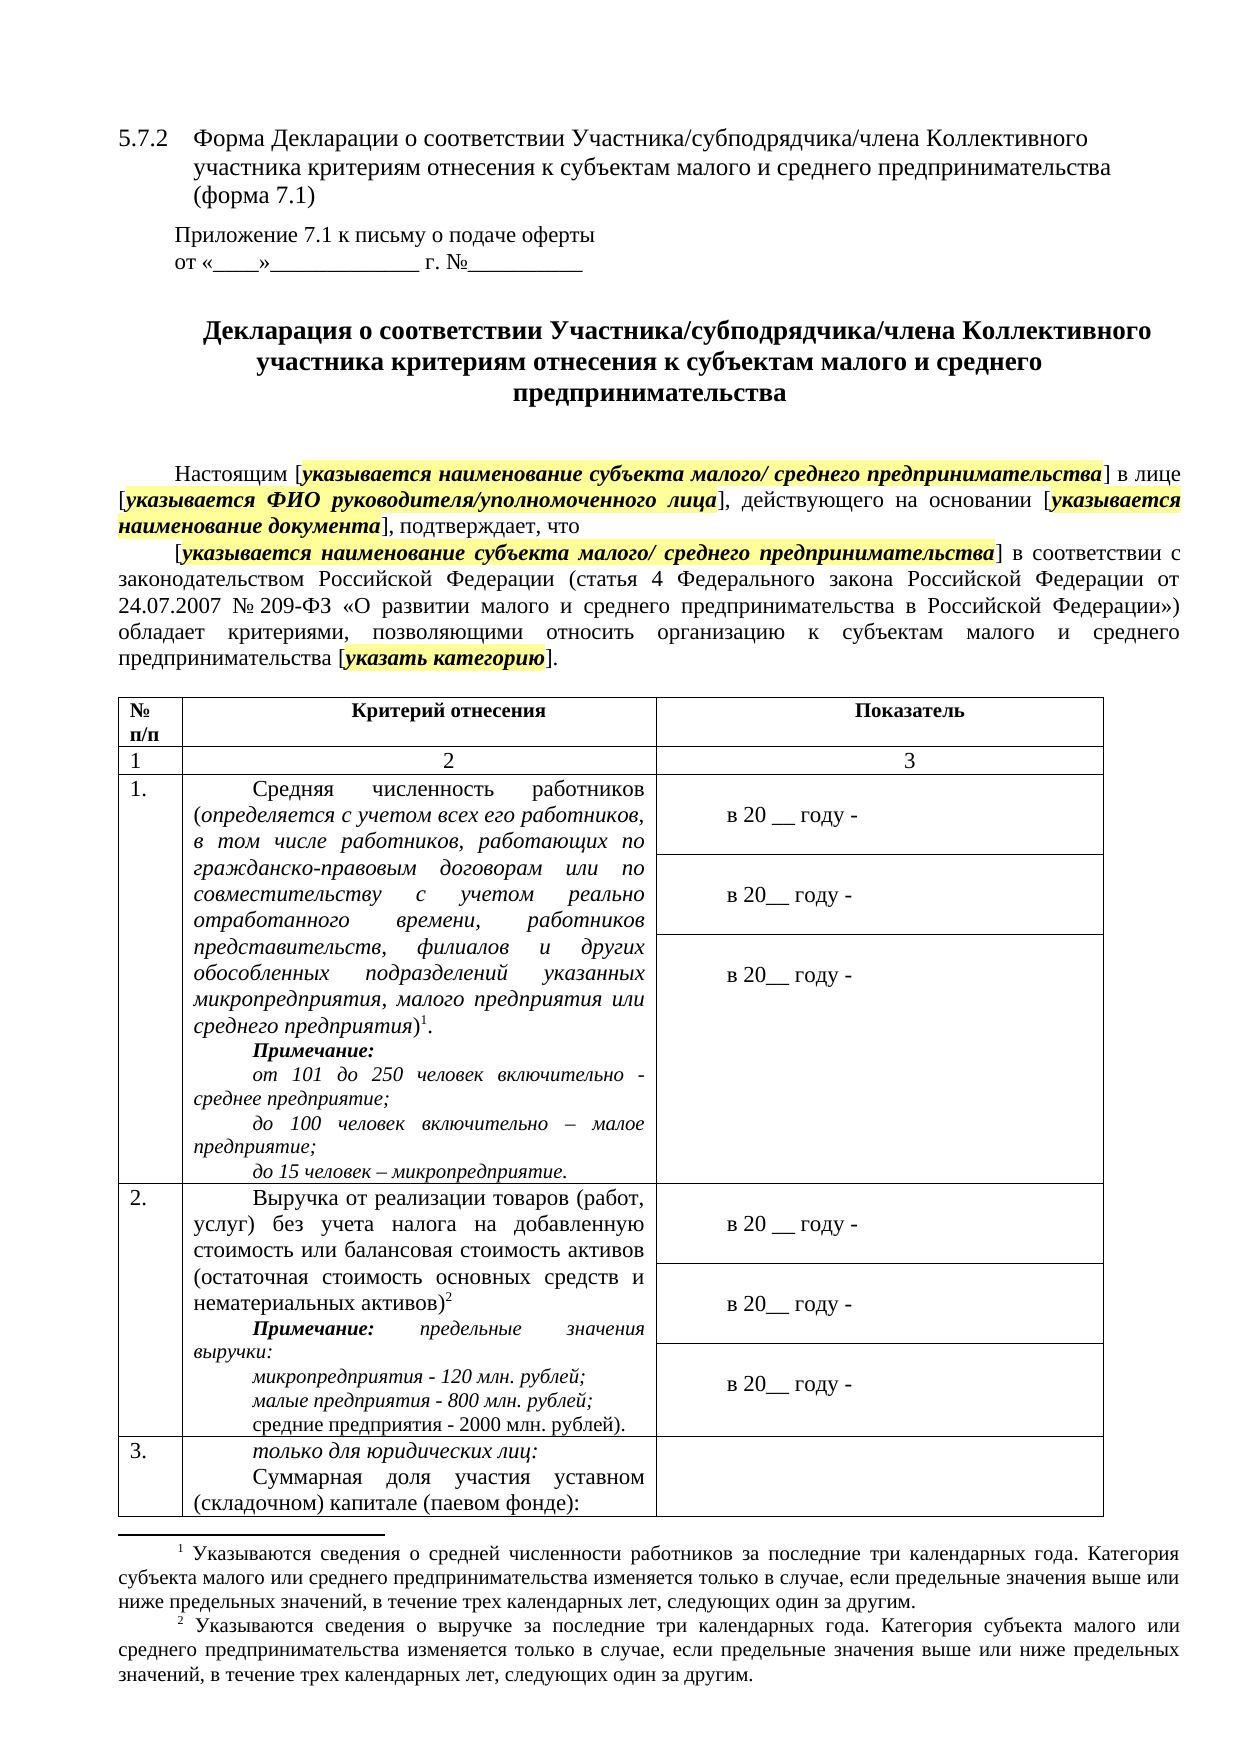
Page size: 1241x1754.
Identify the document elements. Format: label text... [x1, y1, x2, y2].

table_cell Выручка от реализации товаров (работ, услуг) без учета налога на добавленную стоимость или балансовая стоимость активов (остаточная стоимость основных средств и нематериальных активов) Примечание: предельные значения выручки: микропредприятия - 120 млн. рублей; малые предприятия - 800 млн. рублей; средние предприятия - 2000 млн. рублей). [183, 1184, 656, 1436]
table_cell Средняя численность работников (определяется с учетом всех его работников, в том числе работников, работающих по гражданско-правовым договорам или по совместительству с учетом реально отработанного времени, работников представительств, филиалов и других обособленных подразделений указанных микропредприятия, малого предприятия или среднего предприятия). Примечание: от 101 до 250 человек включительно - среднее предприятие; до 100 человек включительно – малое предприятие; до 15 человек – микропредприятие. [183, 775, 656, 1183]
table_cell 3. [119, 1437, 182, 1516]
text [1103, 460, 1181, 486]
table_cell в 20__ году - [657, 935, 1103, 1183]
table_cell 3 [657, 747, 1103, 774]
text Декларация о соответствии Участника/субподрядчика/члена Коллективного участника критериям отнесения к субъектам малого и среднего предпринимательства [118, 314, 1181, 407]
table_cell в 20 __ году - [657, 1184, 1103, 1263]
table_header Показатель [657, 698, 1103, 746]
table_cell 1. [119, 775, 182, 1183]
table_cell 1 [119, 747, 182, 774]
text Приложение 7.1 к письму о подаче оферты от «____»_____________ г. №__________ [174, 222, 1181, 274]
table_cell 2. [119, 1184, 182, 1436]
text [указывается наименование субъекта малого/ среднего предпринимательства] в соответствии с законодательством Российской Федерации (статья 4 Федерального закона Российской Федерации от 24.07.2007 № 209-ФЗ «О развитии малого и среднего предпринимательства в Российской Федерации») обладает критериями, позволяющими относить организацию к субъектам малого и среднего предпринимательства [указать категорию]. [118, 539, 1181, 671]
subtitle Форма Декларации о соответствии Участника/субподрядчика/члена Коллективного участника критериям отнесения к субъектам малого и среднего предпринимательства (форма 7.1) [118, 123, 1181, 209]
table_cell 2 [183, 747, 656, 774]
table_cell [183, 1437, 656, 1516]
table_header № п/п [119, 698, 182, 746]
table_header Критерий отнесения [183, 698, 656, 746]
table_cell в 20__ году - [657, 855, 1103, 934]
table_cell в 20 __ году - [657, 775, 1103, 854]
table_cell в 20__ году - [657, 1264, 1103, 1343]
table_cell [657, 1437, 1103, 1516]
text Настоящим [указывается наименование субъекта малого/ среднего предпринимательства] в лице [указывается ФИО руководителя/уполномоченного лица], действующего на основании [указывается наименование документа], подтверждает, что [381, 486, 1181, 539]
table_cell в 20__ году - [657, 1344, 1103, 1436]
